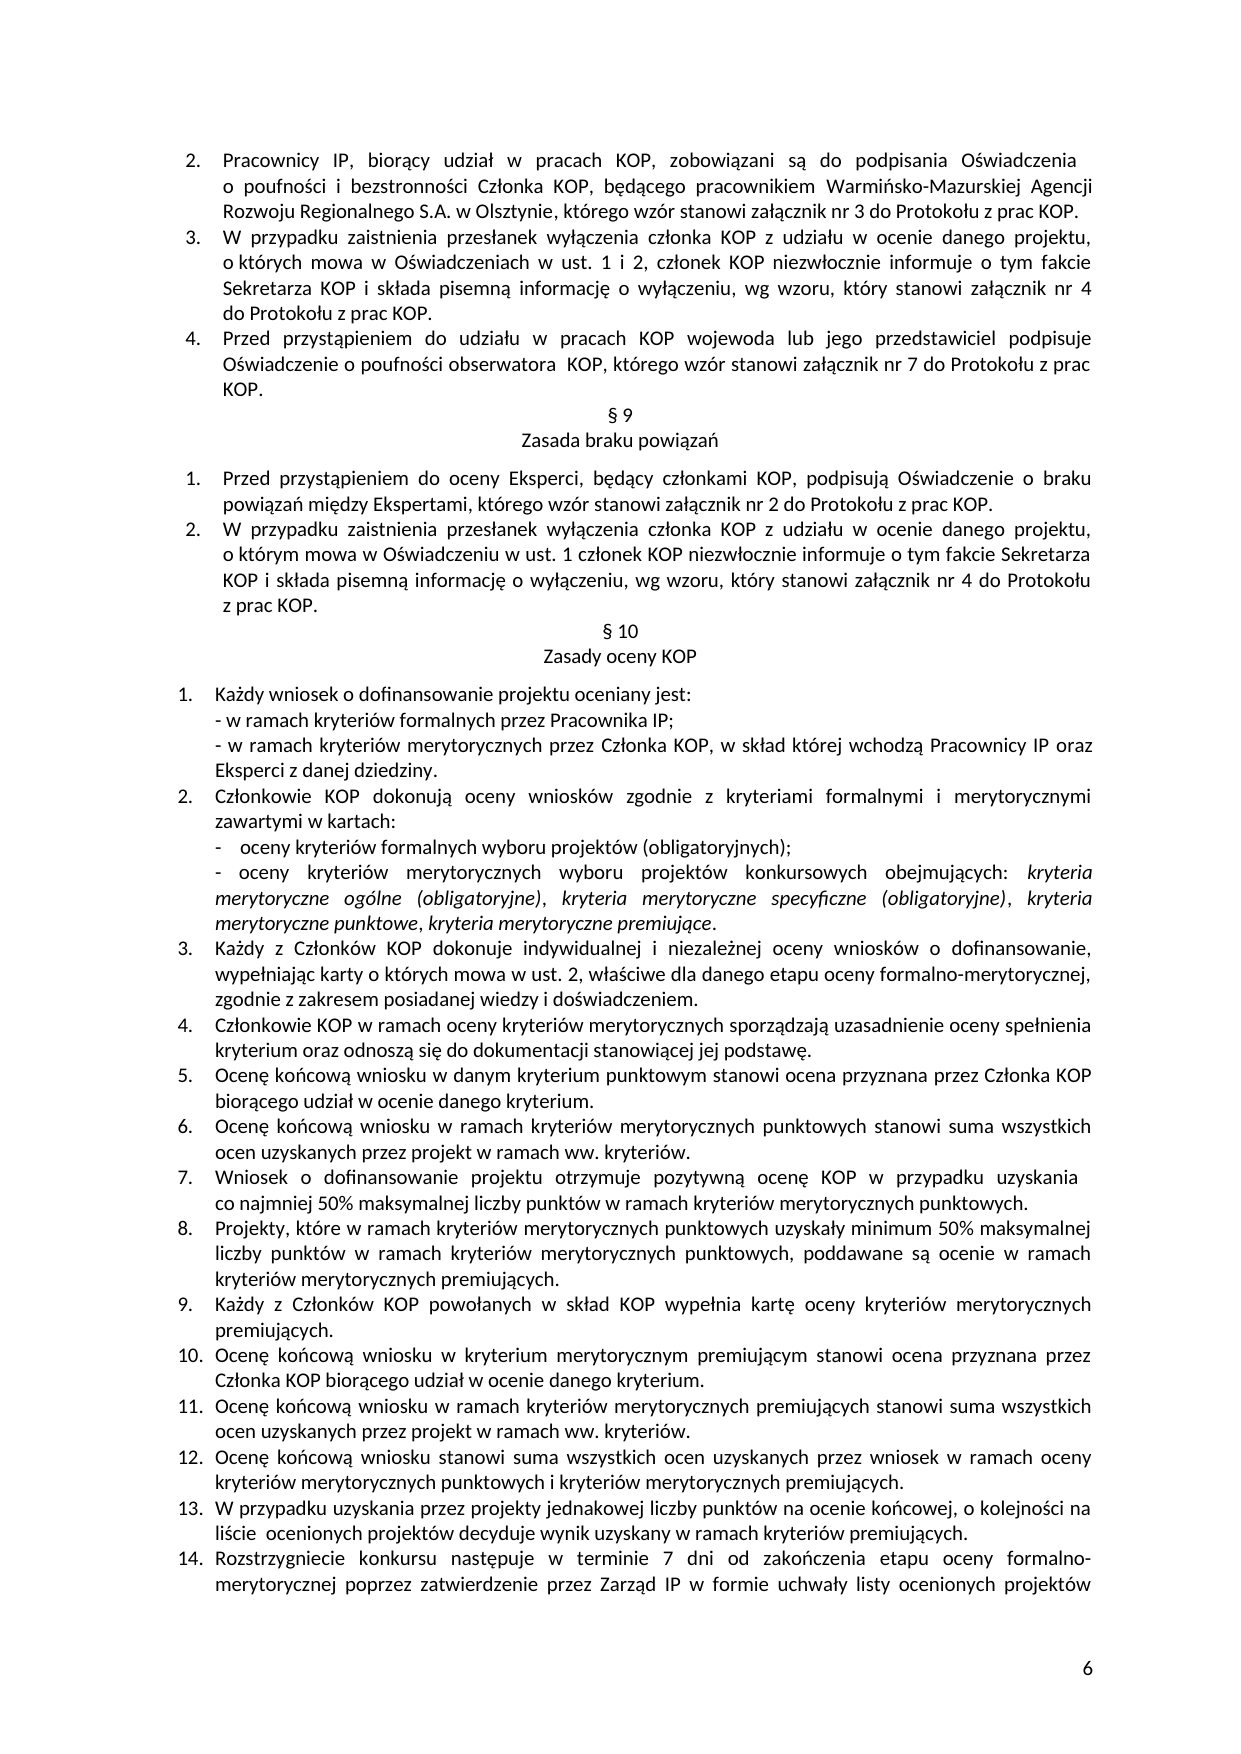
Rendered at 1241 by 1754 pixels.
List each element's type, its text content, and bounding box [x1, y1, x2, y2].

list Przed przystąpieniem do udziału w pracach KOP wojewoda lub jego przedstawiciel podpisuje Oświadczenie o poufności obserwatora KOP, którego wzór stanowi załącznik nr 7 do Protokołu z prac KOP. [185, 326, 1093, 402]
text § 9 [148, 402, 1093, 427]
list Wniosek o dofinansowanie projektu otrzymuje pozytywną ocenę KOP w przypadku uzyskania co najmniej 50% maksymalnej liczby punktów w ramach kryteriów merytorycznych punktowych. [177, 1164, 1093, 1215]
list W przypadku zaistnienia przesłanek wyłączenia członka KOP z udziału w ocenie danego projektu, o którym mowa w Oświadczeniu w ust. 1 członek KOP niezwłocznie informuje o tym fakcie Sekretarza KOP i składa pisemną informację o wyłączeniu, wg wzoru, który stanowi załącznik nr 4 do Protokołu z prac KOP. [185, 516, 1093, 618]
list Członkowie KOP w ramach oceny kryteriów merytorycznych sporządzają uzasadnienie oceny spełnienia kryterium oraz odnoszą się do dokumentacji stanowiącej jej podstawę. [177, 1012, 1093, 1063]
list Ocenę końcową wniosku w ramach kryteriów merytorycznych premiujących stanowi suma wszystkich ocen uzyskanych przez projekt w ramach ww. kryteriów. [177, 1393, 1093, 1444]
text - w ramach kryteriów formalnych przez Pracownika IP; [215, 707, 1093, 732]
text Zasady oceny KOP [148, 643, 1093, 669]
list Przed przystąpieniem do oceny Eksperci, będący członkami KOP, podpisują Oświadczenie o braku powiązań między Ekspertami, którego wzór stanowi załącznik nr 2 do Protokołu z prac KOP. [185, 465, 1093, 516]
list Każdy z Członków KOP dokonuje indywidualnej i niezależnej oceny wniosków o dofinansowanie, wypełniając karty o których mowa w ust. 2, właściwe dla danego etapu oceny formalno-merytorycznej, zgodnie z zakresem posiadanej wiedzy i doświadczeniem. [177, 936, 1093, 1012]
list W przypadku uzyskania przez projekty jednakowej liczby punktów na ocenie końcowej, o kolejności na liście ocenionych projektów decyduje wynik uzyskany w ramach kryteriów premiujących. [177, 1495, 1093, 1546]
list Każdy z Członków KOP powołanych w skład KOP wypełnia kartę oceny kryteriów merytorycznych premiujących. [177, 1291, 1093, 1342]
list W przypadku zaistnienia przesłanek wyłączenia członka KOP z udziału w ocenie danego projektu, o których mowa w Oświadczeniach w ust. 1 i 2, członek KOP niezwłocznie informuje o tym fakcie Sekretarza KOP i składa pisemną informację o wyłączeniu, wg wzoru, który stanowi załącznik nr 4 do Protokołu z prac KOP. [185, 224, 1093, 326]
text § 10 [148, 618, 1093, 643]
text - oceny kryteriów merytorycznych wyboru projektów konkursowych obejmujących: kryteria merytoryczne ogólne (obligatoryjne), kryteria merytoryczne specyficzne (obligatoryjne), kryteria merytoryczne punktowe, kryteria merytoryczne premiujące. [215, 859, 1093, 936]
list Projekty, które w ramach kryteriów merytorycznych punktowych uzyskały minimum 50% maksymalnej liczby punktów w ramach kryteriów merytorycznych punktowych, poddawane są ocenie w ramach kryteriów merytorycznych premiujących. [177, 1215, 1093, 1291]
list Każdy wniosek o dofinansowanie projektu oceniany jest: [177, 681, 1093, 707]
list Ocenę końcową wniosku w ramach kryteriów merytorycznych punktowych stanowi suma wszystkich ocen uzyskanych przez projekt w ramach ww. kryteriów. [177, 1113, 1093, 1164]
text - w ramach kryteriów merytorycznych przez Członka KOP, w skład której wchodzą Pracownicy IP oraz Eksperci z danej dziedziny. [215, 732, 1093, 783]
list Członkowie KOP dokonują oceny wniosków zgodnie z kryteriami formalnymi i merytorycznymi zawartymi w kartach: [177, 783, 1093, 834]
list Ocenę końcową wniosku w kryterium merytorycznym premiującym stanowi ocena przyznana przez Członka KOP biorącego udział w ocenie danego kryterium. [177, 1342, 1093, 1393]
text - oceny kryteriów formalnych wyboru projektów (obligatoryjnych); [215, 834, 1093, 859]
list Ocenę końcową wniosku stanowi suma wszystkich ocen uzyskanych przez wniosek w ramach oceny kryteriów merytorycznych punktowych i kryteriów merytorycznych premiujących. [177, 1444, 1093, 1495]
list Pracownicy IP, biorący udział w pracach KOP, zobowiązani są do podpisania Oświadczenia o poufności i bezstronności Członka KOP, będącego pracownikiem Warmińsko-Mazurskiej Agencji Rozwoju Regionalnego S.A. w Olsztynie, którego wzór stanowi załącznik nr 3 do Protokołu z prac KOP. [185, 148, 1093, 224]
list Ocenę końcową wniosku w danym kryterium punktowym stanowi ocena przyznana przez Członka KOP biorącego udział w ocenie danego kryterium. [177, 1063, 1093, 1113]
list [177, 1546, 1093, 1596]
text Zasada braku powiązań [148, 427, 1093, 453]
